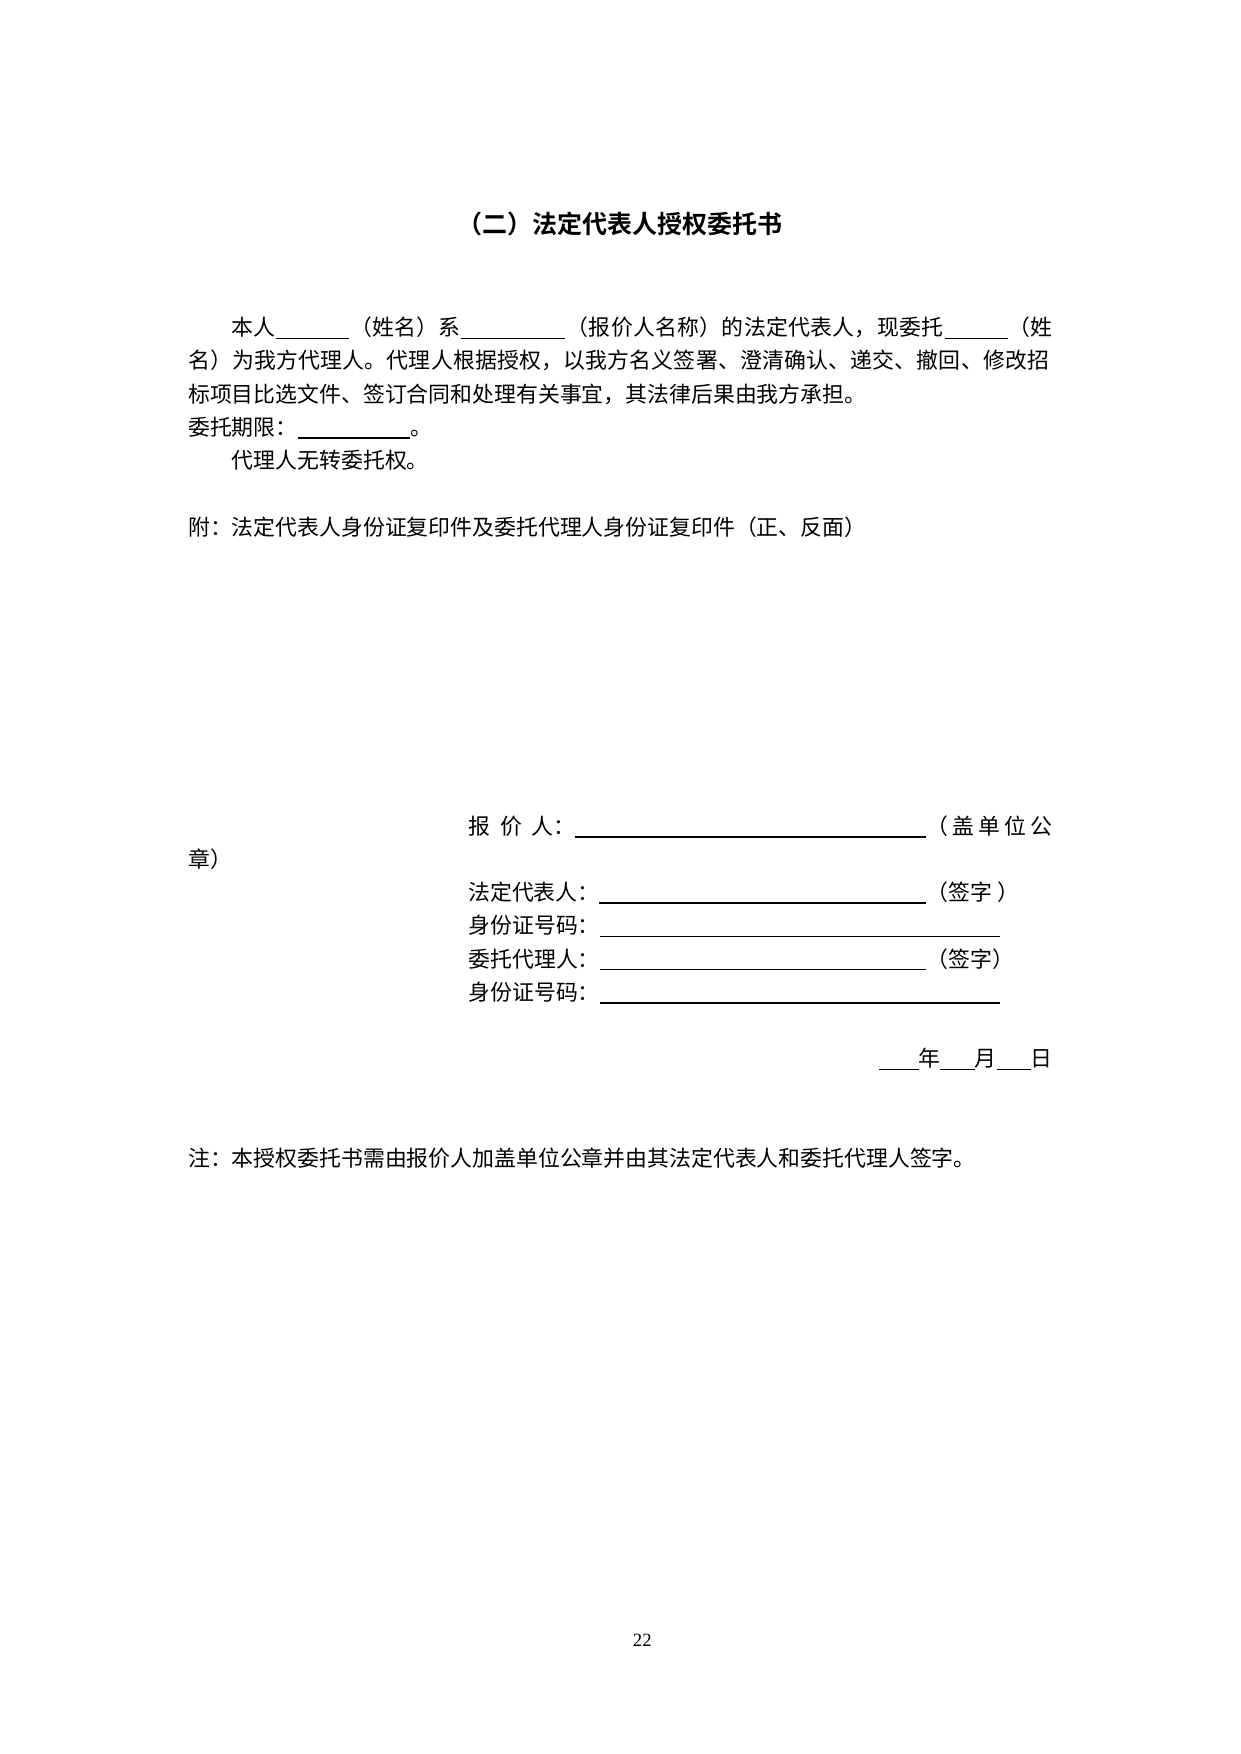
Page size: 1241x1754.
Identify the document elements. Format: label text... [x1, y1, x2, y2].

text 身份证号码： [188, 974, 1052, 1007]
subtitle （二）法定代表人授权委托书 [188, 189, 1052, 256]
text 委托代理人： （签字） [188, 941, 1052, 974]
text 年 月 日 [188, 1041, 1052, 1074]
text 报 价 人： （盖单位公章） [188, 808, 1052, 874]
text 法定代表人： （签字 ） [188, 874, 1052, 908]
text 委托期限： 。 [188, 409, 1052, 442]
text 注：本授权委托书需由报价人加盖单位公章并由其法定代表人和委托代理人签字。 [188, 1140, 1052, 1173]
text 附：法定代表人身份证复印件及委托代理人身份证复印件（正、反面） [188, 509, 1052, 542]
text 身份证号码： [188, 908, 1052, 941]
text 本人 （姓名）系 （报价人名称）的法定代表人，现委托 （姓名）为我方代理人。代理人根据授权，以我方名义签署、澄清确认、递交、撤回、修改招标项目比选文件、签订合同和处理有关事宜，其法律后果由我方承担。 [188, 309, 1052, 409]
text 代理人无转委托权。 [188, 442, 1052, 476]
